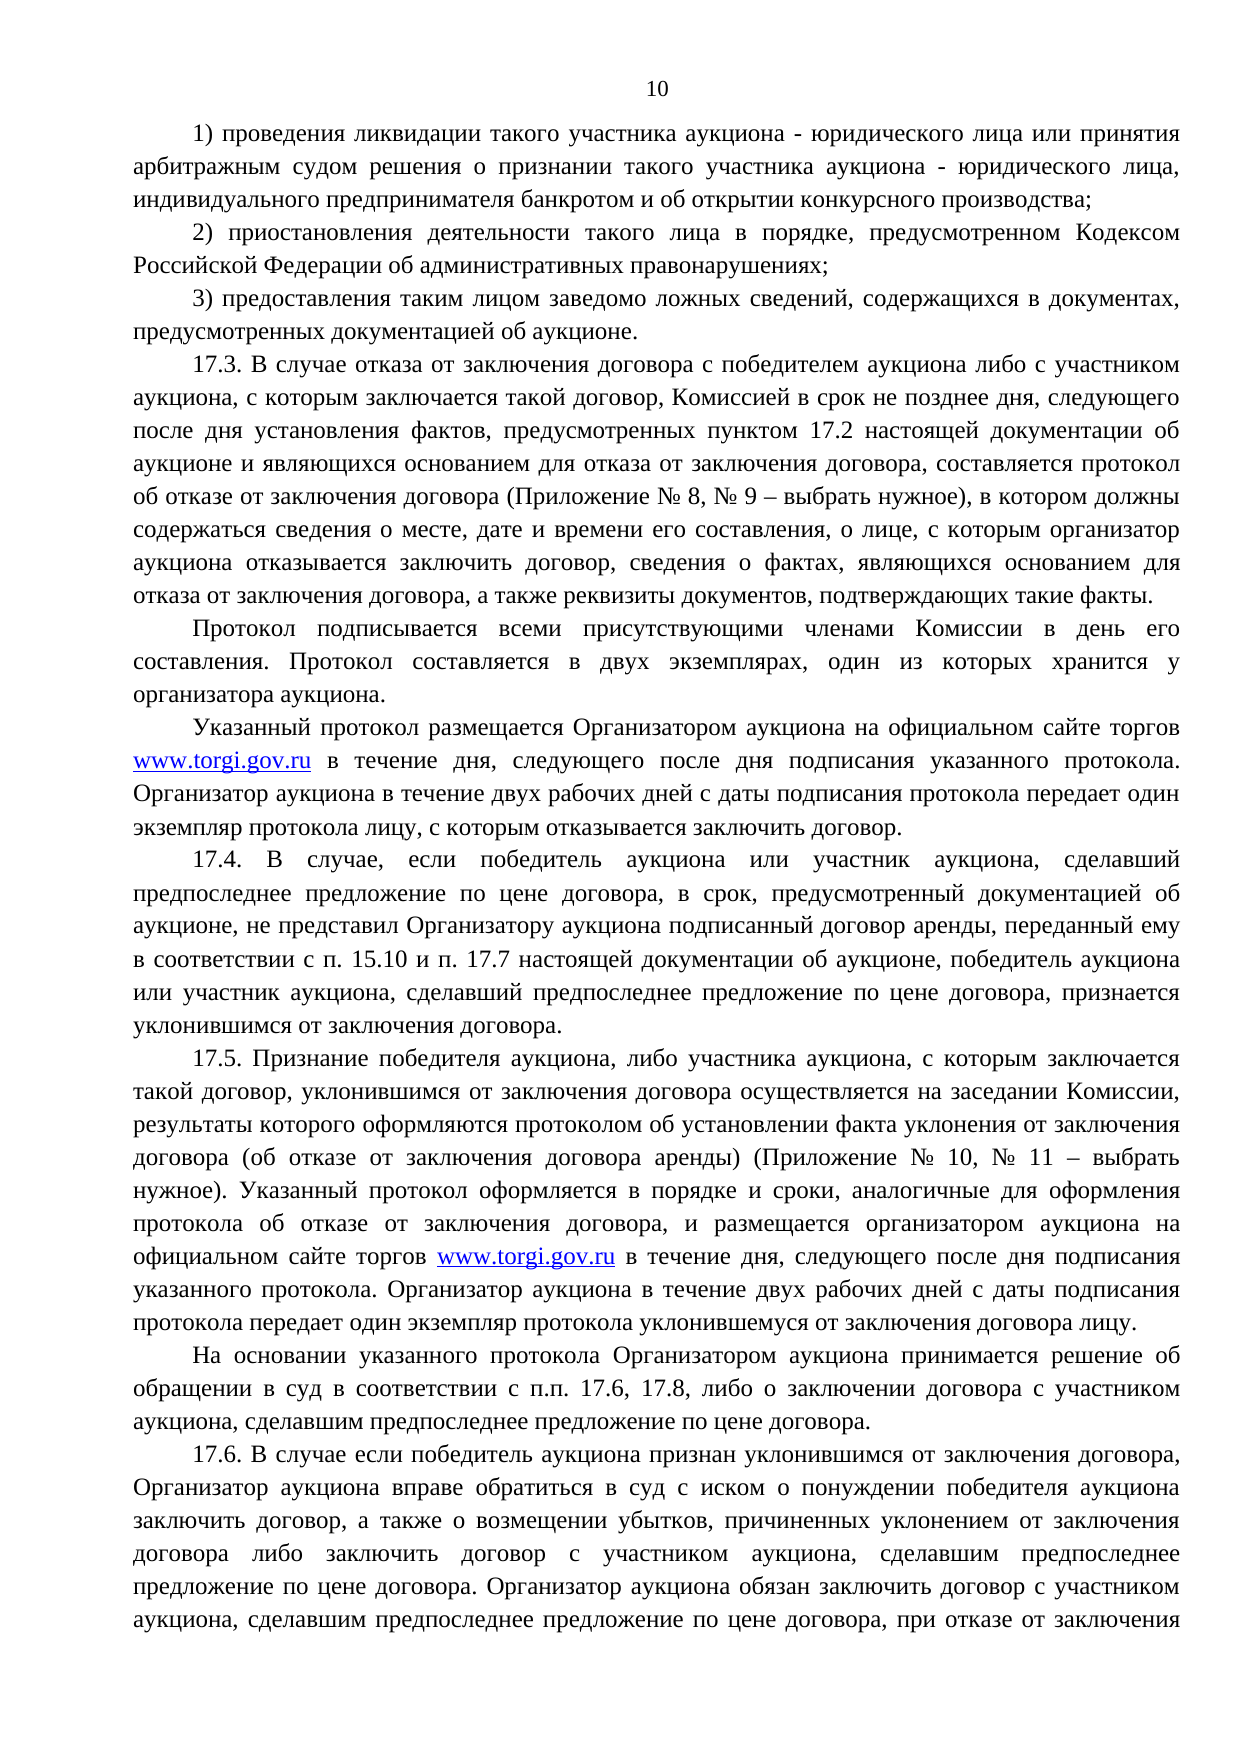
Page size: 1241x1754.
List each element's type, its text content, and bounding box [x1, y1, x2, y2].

text Протокол подписывается всеми присутствующими членами Комиссии в день его составления. Протокол составляется в двух экземплярах, один из которых хранится у организатора аукциона. [133, 613, 1181, 708]
text 3) предоставления таким лицом заведомо ложных сведений, содержащихся в документах, предусмотренных документацией об аукционе. [133, 283, 1181, 345]
text Указанный протокол размещается Организатором аукциона на официальном сайте торгов www.torgi.gov.ru в течение дня, следующего после дня подписания указанного протокола. Организатор аукциона в течение двух рабочих дней с даты подписания протокола передает один экземпляр протокола лицу, с которым отказывается заключить договор. [133, 712, 1181, 840]
text На основании указанного протокола Организатором аукциона принимается решение об обращении в суд в соответствии с п.п. 17.6, 17.8, либо о заключении договора с участником аукциона, сделавшим предпоследнее предложение по цене договора. [133, 1340, 1181, 1435]
text 17.3. В случае отказа от заключения договора с победителем аукциона либо с участником аукциона, с которым заключается такой договор, Комиссией в срок не позднее дня, следующего после дня установления фактов, предусмотренных пунктом 17.2 настоящей документации об аукционе и являющихся основанием для отказа от заключения договора, составляется протокол об отказе от заключения договора (Приложение № 8, № 9 – выбрать нужное), в котором должны содержаться сведения о месте, дате и времени его составления, о лице, с которым организатор аукциона отказывается заключить договор, сведения о фактах, являющихся основанием для отказа от заключения договора, а также реквизиты документов, подтверждающих такие факты. [133, 349, 1181, 609]
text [133, 1439, 1181, 1633]
text 17.4. В случае, если победитель аукциона или участник аукциона, сделавший предпоследнее предложение по цене договора, в срок, предусмотренный документацией об аукционе, не представил Организатору аукциона подписанный договор аренды, переданный ему в соответствии с п. 15.10 и п. 17.7 настоящей документации об аукционе, победитель аукциона или участник аукциона, сделавший предпоследнее предложение по цене договора, признается уклонившимся от заключения договора. [133, 844, 1181, 1038]
text 1) проведения ликвидации такого участника аукциона - юридического лица или принятия арбитражным судом решения о признании такого участника аукциона - юридического лица, индивидуального предпринимателя банкротом и об открытии конкурсного производства; [133, 118, 1181, 213]
text 17.5. Признание победителя аукциона, либо участника аукциона, с которым заключается такой договор, уклонившимся от заключения договора осуществляется на заседании Комиссии, результаты которого оформляются протоколом об установлении факта уклонения от заключения договора (об отказе от заключения договора аренды) (Приложение № 10, № 11 – выбрать нужное). Указанный протокол оформляется в порядке и сроки, аналогичные для оформления протокола об отказе от заключения договора, и размещается организатором аукциона на официальном сайте торгов www.torgi.gov.ru в течение дня, следующего после дня подписания указанного протокола. Организатор аукциона в течение двух рабочих дней с даты подписания протокола передает один экземпляр протокола уклонившемуся от заключения договора лицу. [133, 1043, 1181, 1336]
text 2) приостановления деятельности такого лица в порядке, предусмотренном Кодексом Российской Федерации об административных правонарушениях; [133, 217, 1181, 279]
